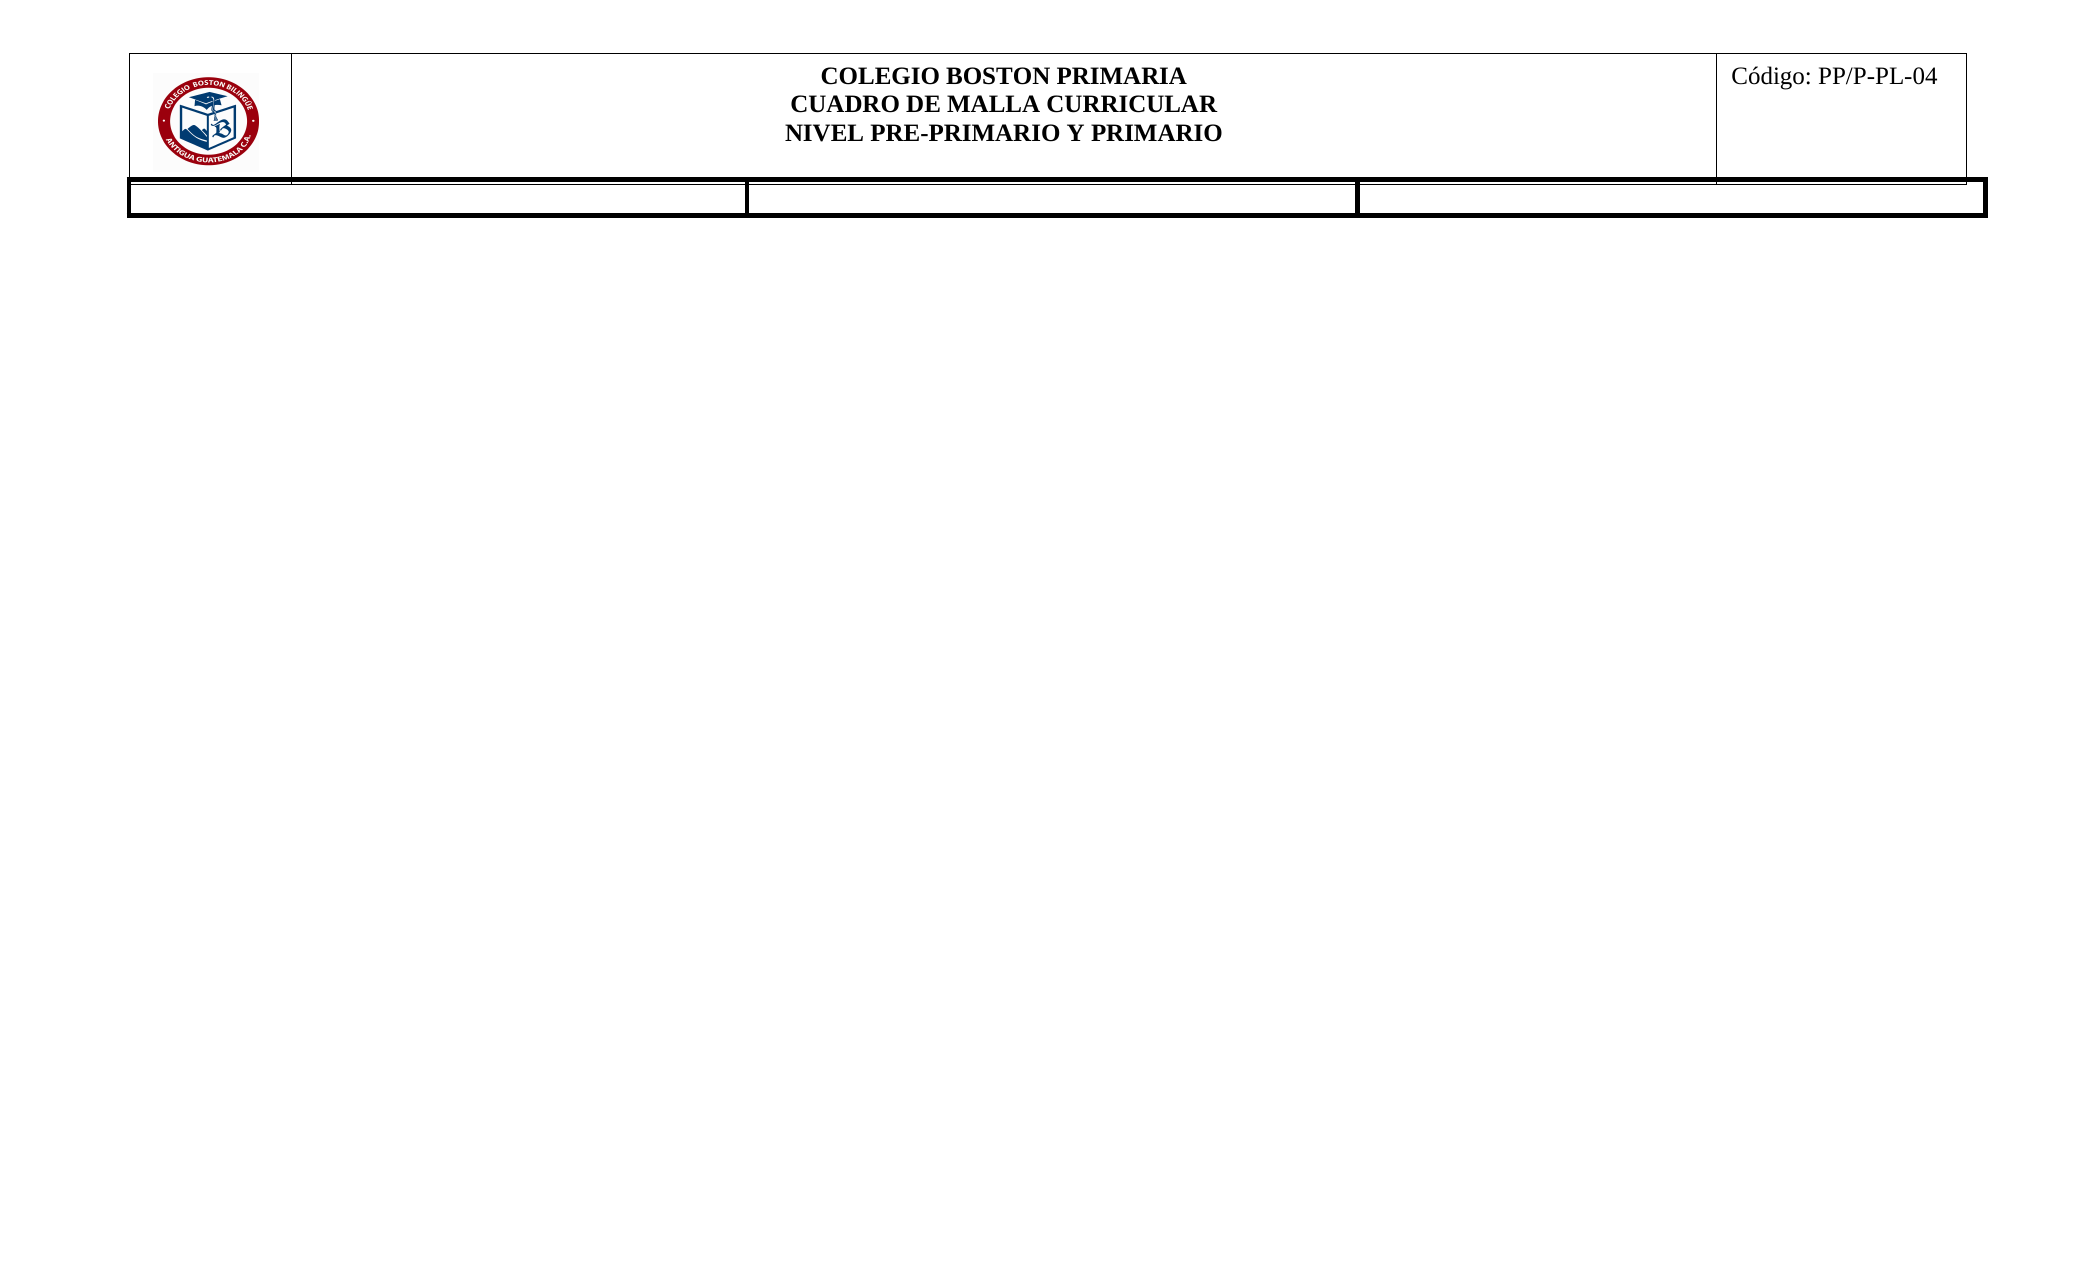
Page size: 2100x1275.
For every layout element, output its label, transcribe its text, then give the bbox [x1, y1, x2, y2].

picture [153, 73, 259, 172]
table_header [749, 182, 1355, 213]
table_header [131, 182, 745, 213]
table_header . [1360, 182, 1983, 213]
